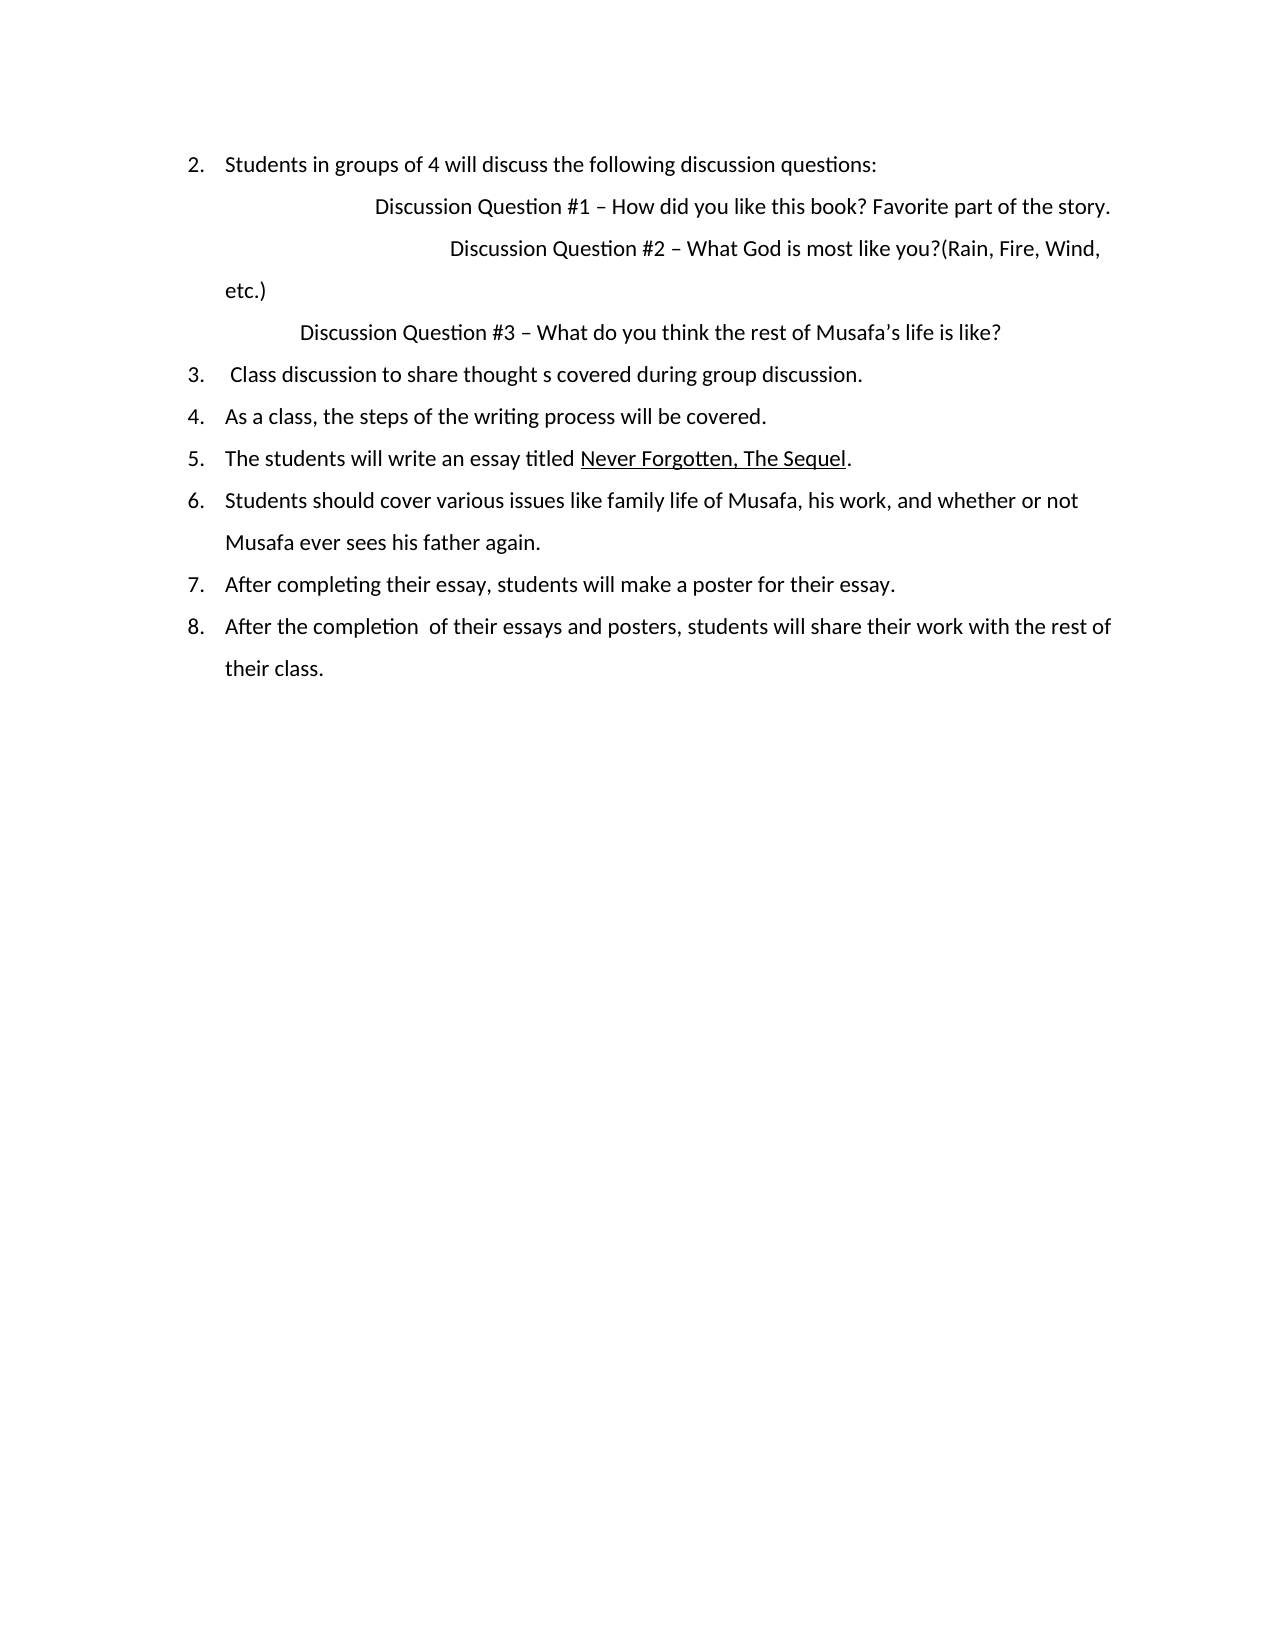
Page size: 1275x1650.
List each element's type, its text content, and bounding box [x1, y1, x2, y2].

list After the completion of their essays and posters, students will share their work with the rest of their class. [187, 612, 1125, 682]
list As a class, the steps of the writing process will be covered. [187, 402, 1125, 430]
list Students in groups of 4 will discuss the following discussion questions: Discussion Question #1 – How did you like this book? Favorite part of the story. Discussion Question #2 – What God is most like you?(Rain, Fire, Wind, etc.) [187, 150, 1125, 304]
list After completing their essay, students will make a poster for their essay. [187, 570, 1125, 598]
list Discussion Question #3 – What do you think the rest of Musafa’s life is like? [300, 318, 1125, 346]
list The students will write an essay titled Never Forgotten, The Sequel. [187, 444, 1125, 472]
list Students should cover various issues like family life of Musafa, his work, and whether or not Musafa ever sees his father again. [187, 486, 1125, 556]
list Class discussion to share thought s covered during group discussion. [187, 360, 1125, 388]
